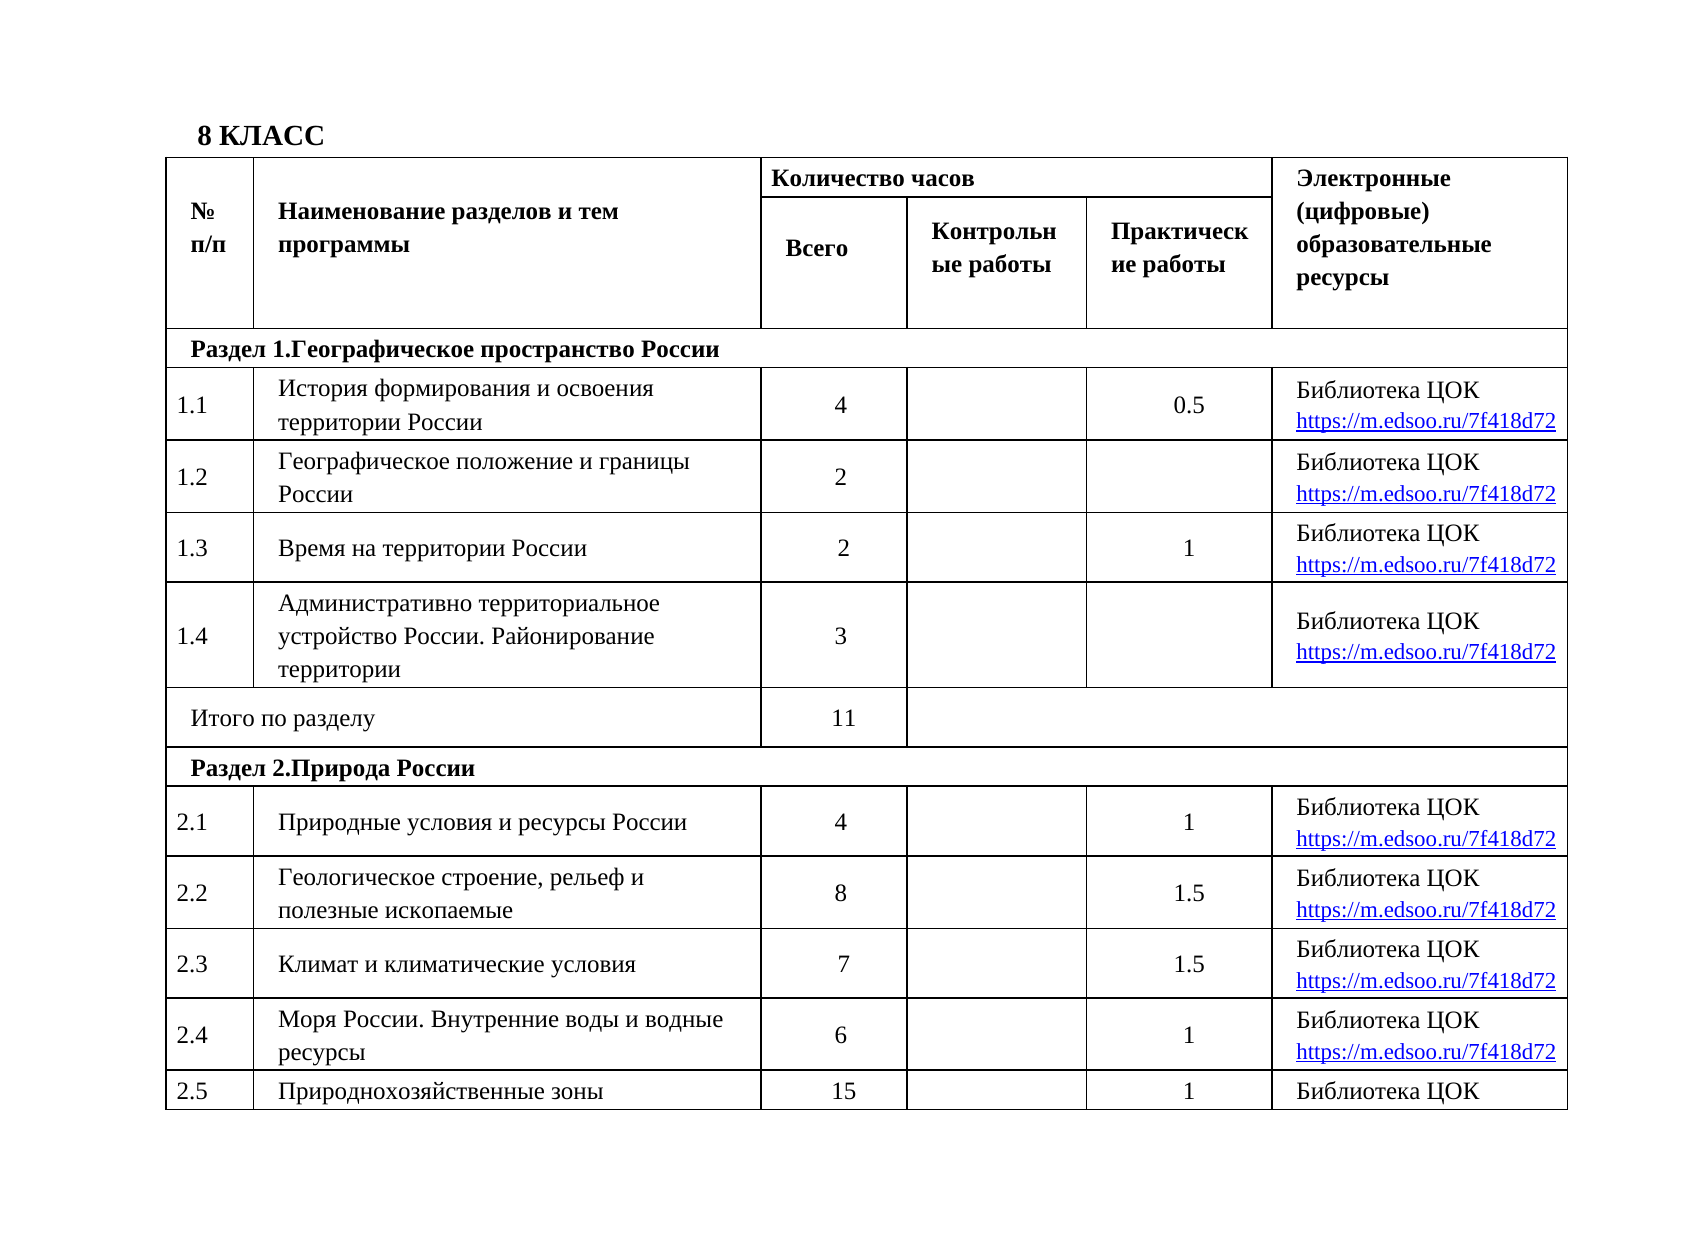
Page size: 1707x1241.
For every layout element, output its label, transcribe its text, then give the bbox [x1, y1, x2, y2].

table_cell Библиотека ЦОК https://m.edsoo.ru/7f418d72 [1273, 441, 1567, 512]
table_cell [908, 688, 1567, 746]
table_header № п/п [167, 158, 253, 327]
table_cell Всего [762, 198, 906, 327]
table_cell [908, 1071, 1086, 1109]
table_cell 3 [762, 583, 906, 687]
table_cell 2.1 [167, 787, 253, 855]
table_cell [908, 857, 1086, 927]
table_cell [254, 1071, 760, 1109]
table_cell Библиотека ЦОК https://m.edsoo.ru/7f418d72 [1273, 787, 1567, 855]
table_cell Библиотека ЦОК https://m.edsoo.ru/7f418d72 [1273, 583, 1567, 687]
table_header Электронные (цифровые) образовательные ресурсы [1273, 158, 1567, 327]
table_cell 7 [762, 929, 906, 997]
table_cell [908, 513, 1086, 581]
table_cell 6 [762, 999, 906, 1069]
table_cell Библиотека ЦОК https://m.edsoo.ru/7f418d72 [1273, 929, 1567, 997]
table_cell Раздел 1.Географическое пространство России [167, 329, 1567, 367]
table_cell 8 [762, 857, 906, 927]
table_cell Итого по разделу [167, 688, 760, 746]
table_cell Библиотека ЦОК https://m.edsoo.ru/7f418d72 [1273, 857, 1567, 927]
table_cell 1 [1087, 787, 1271, 855]
table_cell Географическое положение и границы России [254, 441, 760, 512]
table_cell Раздел 2.Природа России [167, 748, 1567, 785]
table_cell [1273, 1071, 1567, 1109]
table_header Наименование разделов и тем программы [254, 158, 760, 327]
table_cell 1 [1087, 513, 1271, 581]
table_cell 1.1 [167, 368, 253, 439]
table_cell 4 [762, 368, 906, 439]
table_cell 1.5 [1087, 857, 1271, 927]
table_cell Административно территориальное устройство России. Районирование территории [254, 583, 760, 687]
table_cell Геологическое строение, рельеф и полезные ископаемые [254, 857, 760, 927]
table_cell 2.2 [167, 857, 253, 927]
table_cell [908, 929, 1086, 997]
table_cell 2 [762, 441, 906, 512]
table_cell Природные условия и ресурсы России [254, 787, 760, 855]
table_cell Моря России. Внутренние воды и водные ресурсы [254, 999, 760, 1069]
table_cell Климат и климатические условия [254, 929, 760, 997]
table_cell Библиотека ЦОК https://m.edsoo.ru/7f418d72 [1273, 368, 1567, 439]
table_cell Время на территории России [254, 513, 760, 581]
table_cell 2 [762, 513, 906, 581]
table_cell 15 [762, 1071, 906, 1109]
table_cell 1 [1087, 1071, 1271, 1109]
table_cell 0.5 [1087, 368, 1271, 439]
table_cell [908, 368, 1086, 439]
table_cell 1.3 [167, 513, 253, 581]
table_cell 2.5 [167, 1071, 253, 1109]
table_cell Контрольные работы [908, 198, 1086, 327]
table_cell 2.4 [167, 999, 253, 1069]
table_cell [908, 583, 1086, 687]
table_cell 2.3 [167, 929, 253, 997]
table_cell Практические работы [1087, 198, 1271, 327]
table_cell 4 [762, 787, 906, 855]
text 8 КЛАСС [190, 118, 1618, 152]
table_cell [1087, 583, 1271, 687]
table_cell 1.5 [1087, 929, 1271, 997]
table_cell 1.4 [167, 583, 253, 687]
table_cell [908, 787, 1086, 855]
table_cell 1 [1087, 999, 1271, 1069]
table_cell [1273, 999, 1567, 1069]
table_cell [908, 999, 1086, 1069]
table_cell Библиотека ЦОК https://m.edsoo.ru/7f418d72 [1273, 513, 1567, 581]
table_cell 11 [762, 688, 906, 746]
table_cell 1.2 [167, 441, 253, 512]
table_header Количество часов [762, 158, 1271, 196]
table_cell [1087, 441, 1271, 512]
table_cell История формирования и освоения территории России [254, 368, 760, 439]
table_cell [908, 441, 1086, 512]
